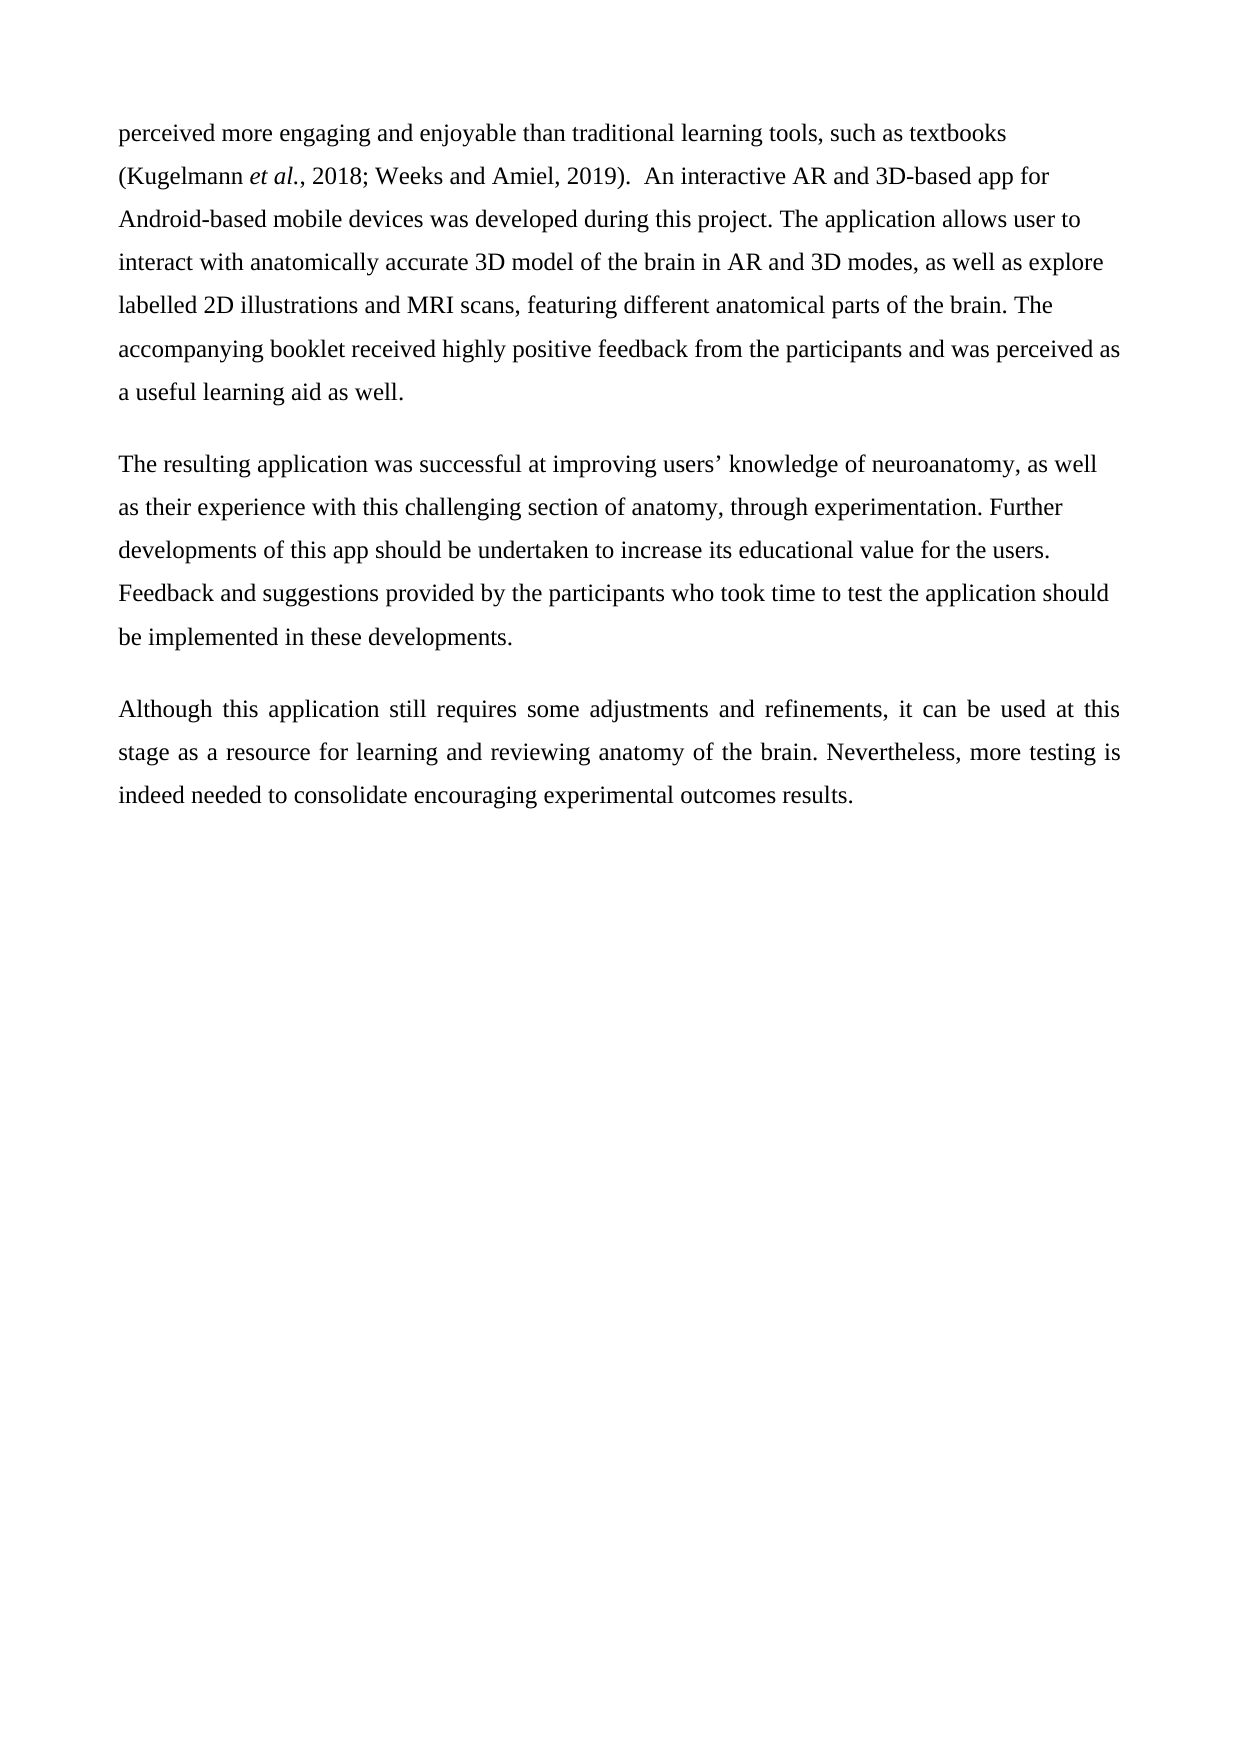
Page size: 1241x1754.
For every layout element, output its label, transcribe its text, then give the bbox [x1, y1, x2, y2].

text The resulting application was successful at improving users’ knowledge of neuroanatomy, as well as their experience with this challenging section of anatomy, through experimentation. Further developments of this app should be undertaken to increase its educational value for the users. Feedback and suggestions provided by the participants who took time to test the application should be implemented in these developments. [118, 449, 1122, 650]
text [118, 118, 1122, 406]
text Although this application still requires some adjustments and refinements, it can be used at this stage as a resource for learning and reviewing anatomy of the brain. Nevertheless, more testing is indeed needed to consolidate encouraging experimental outcomes results. [118, 694, 1122, 809]
